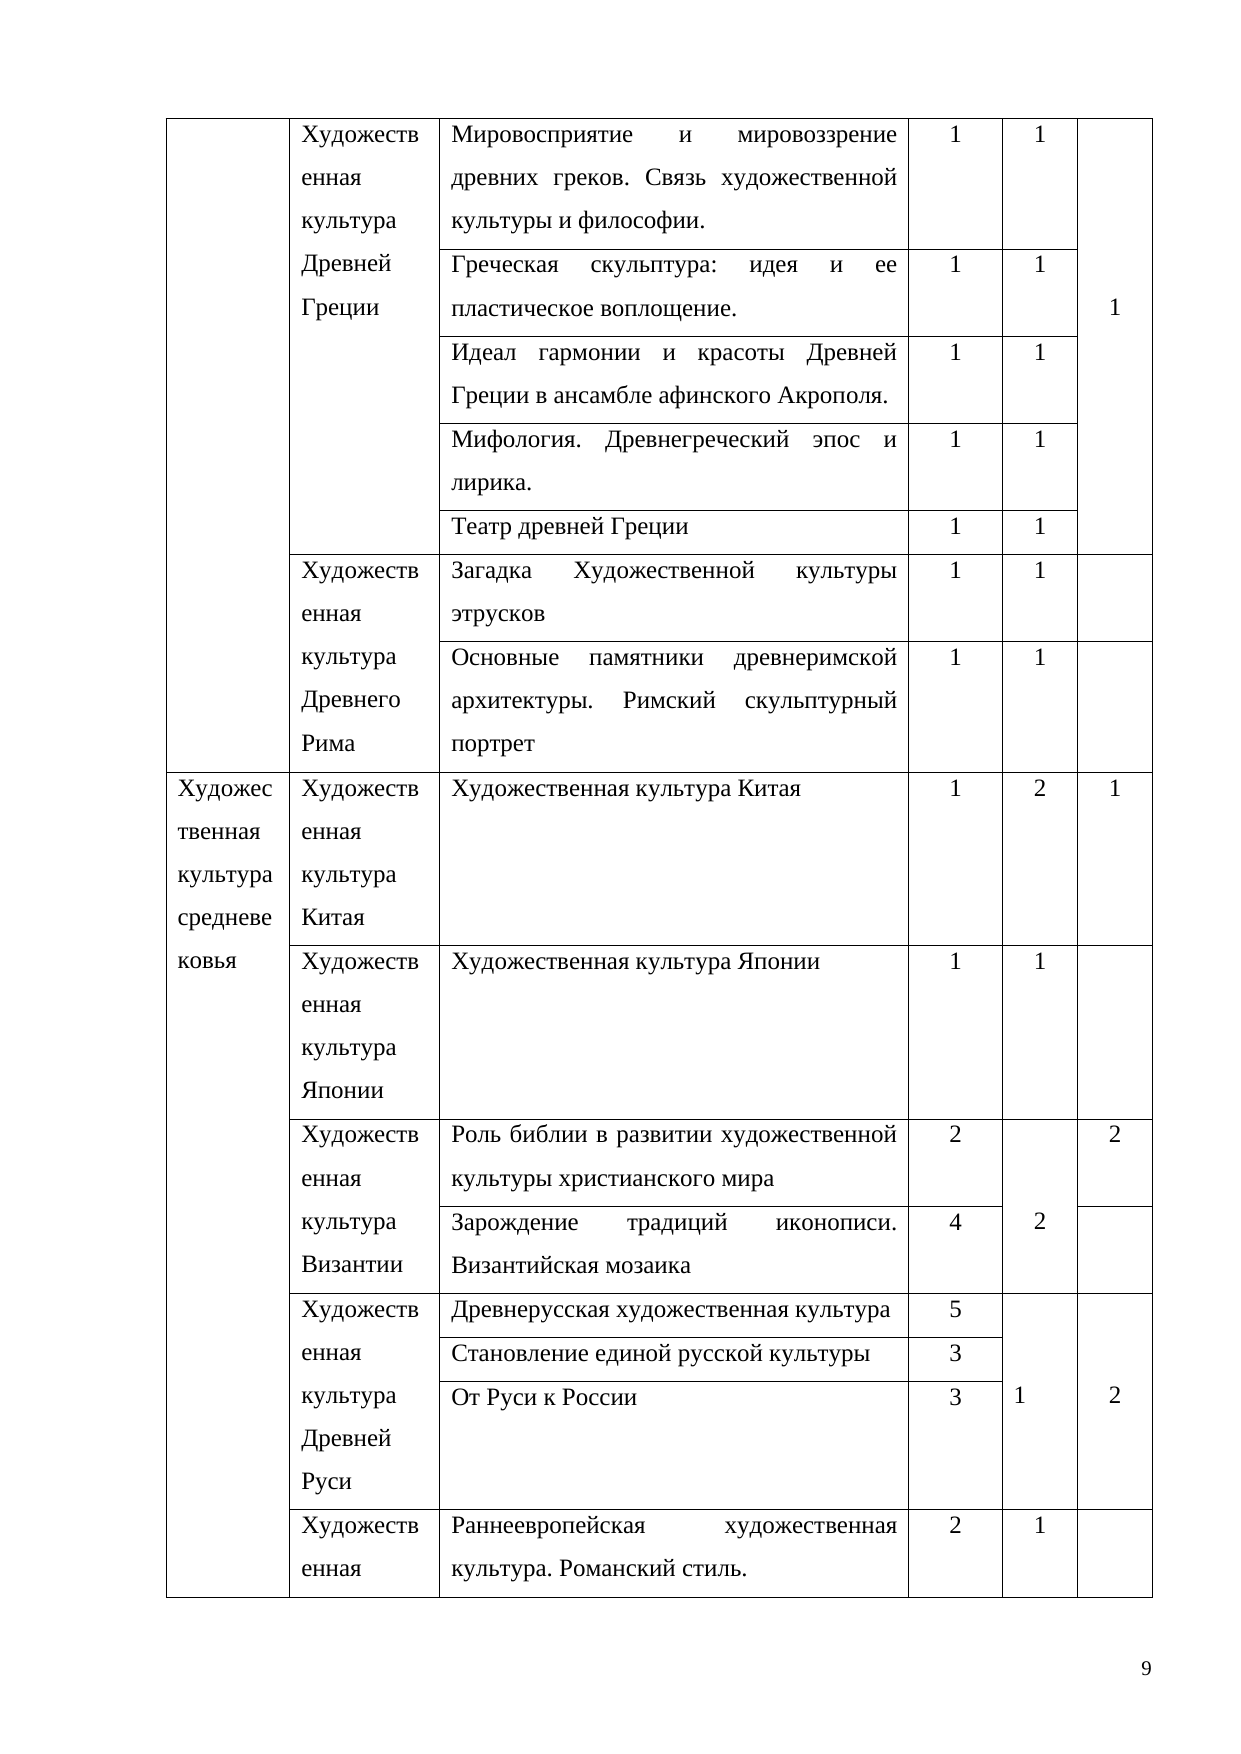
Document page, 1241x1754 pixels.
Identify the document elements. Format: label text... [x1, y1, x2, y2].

table_cell Мировосприятие и мировоззрение древних греков. Связь художественной культуры и философии. [440, 119, 908, 248]
table_cell 1 [1003, 1294, 1077, 1509]
table_cell 3 [909, 1338, 1002, 1381]
table_cell 1 [1003, 250, 1077, 336]
table_cell Театр древней Греции [440, 511, 908, 554]
table_cell [1078, 555, 1152, 641]
table_cell 2 [1078, 1294, 1152, 1509]
table_cell Художественная культура Древней Руси [290, 1294, 439, 1509]
table_cell 1 [1003, 1510, 1077, 1597]
table_cell Древнерусская художественная культура [440, 1294, 908, 1337]
table_cell Идеал гармонии и красоты Древней Греции в ансамбле афинского Акрополя. [440, 337, 908, 423]
table_cell 2 [1003, 1120, 1077, 1293]
table_cell 1 [909, 946, 1002, 1118]
table_cell [1078, 642, 1152, 772]
table_cell От Руси к России [440, 1382, 908, 1509]
table_cell Мифология. Древнегреческий эпос и лирика. [440, 424, 908, 510]
table_cell 1 [1003, 119, 1077, 248]
table_cell 1 [1078, 119, 1152, 554]
table_cell 2 [1003, 773, 1077, 945]
table_cell 3 [909, 1382, 1002, 1509]
table_cell 1 [909, 511, 1002, 554]
table_cell 1 [1003, 642, 1077, 772]
table_cell Художественная культура Древней Греции [290, 119, 439, 554]
table_cell 2 [909, 1510, 1002, 1597]
table_cell Раннеевропейская художественная культура. Романский стиль. [440, 1510, 908, 1597]
table_cell Становление единой русской культуры [440, 1338, 908, 1381]
table_cell Роль библии в развитии художественной культуры христианского мира [440, 1120, 908, 1206]
table_cell Художественная культура Японии [440, 946, 908, 1118]
table_cell 1 [909, 250, 1002, 336]
table_cell Основные памятники древнеримской архитектуры. Римский скульптурный портрет [440, 642, 908, 772]
table_cell [1078, 946, 1152, 1118]
table_cell Художественная культура Византии [290, 1120, 439, 1293]
table_cell [1078, 1510, 1152, 1597]
table_cell 1 [1003, 946, 1077, 1118]
table_cell Зарождение традиций иконописи. Византийская мозаика [440, 1207, 908, 1293]
table_cell [1078, 1207, 1152, 1293]
table_cell 2 [909, 1120, 1002, 1206]
table_cell 5 [909, 1294, 1002, 1337]
table_cell 2 [1078, 1120, 1152, 1206]
table_cell 1 [909, 337, 1002, 423]
table_cell 1 [1003, 337, 1077, 423]
table_cell Художественная культура Японии [290, 946, 439, 1118]
table_cell Художественная культура Китая [290, 773, 439, 945]
table_cell Художественная культура Китая [440, 773, 908, 945]
table_cell 1 [1003, 511, 1077, 554]
table_cell Художественная культура Древнего Рима [290, 555, 439, 772]
table_cell Загадка Художественной культуры этрусков [440, 555, 908, 641]
table_cell 1 [1078, 773, 1152, 945]
table_cell 1 [909, 424, 1002, 510]
table_cell Греческая скульптура: идея и ее пластическое воплощение. [440, 250, 908, 336]
table_cell 1 [1003, 424, 1077, 510]
table_cell 1 [909, 642, 1002, 772]
table_cell 4 [909, 1207, 1002, 1293]
table_cell 1 [909, 773, 1002, 945]
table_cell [290, 1510, 439, 1597]
table_cell 1 [909, 555, 1002, 641]
table_cell 1 [1003, 555, 1077, 641]
table_cell Художественная культура средневековья [167, 773, 289, 1597]
table_cell 1 [909, 119, 1002, 248]
